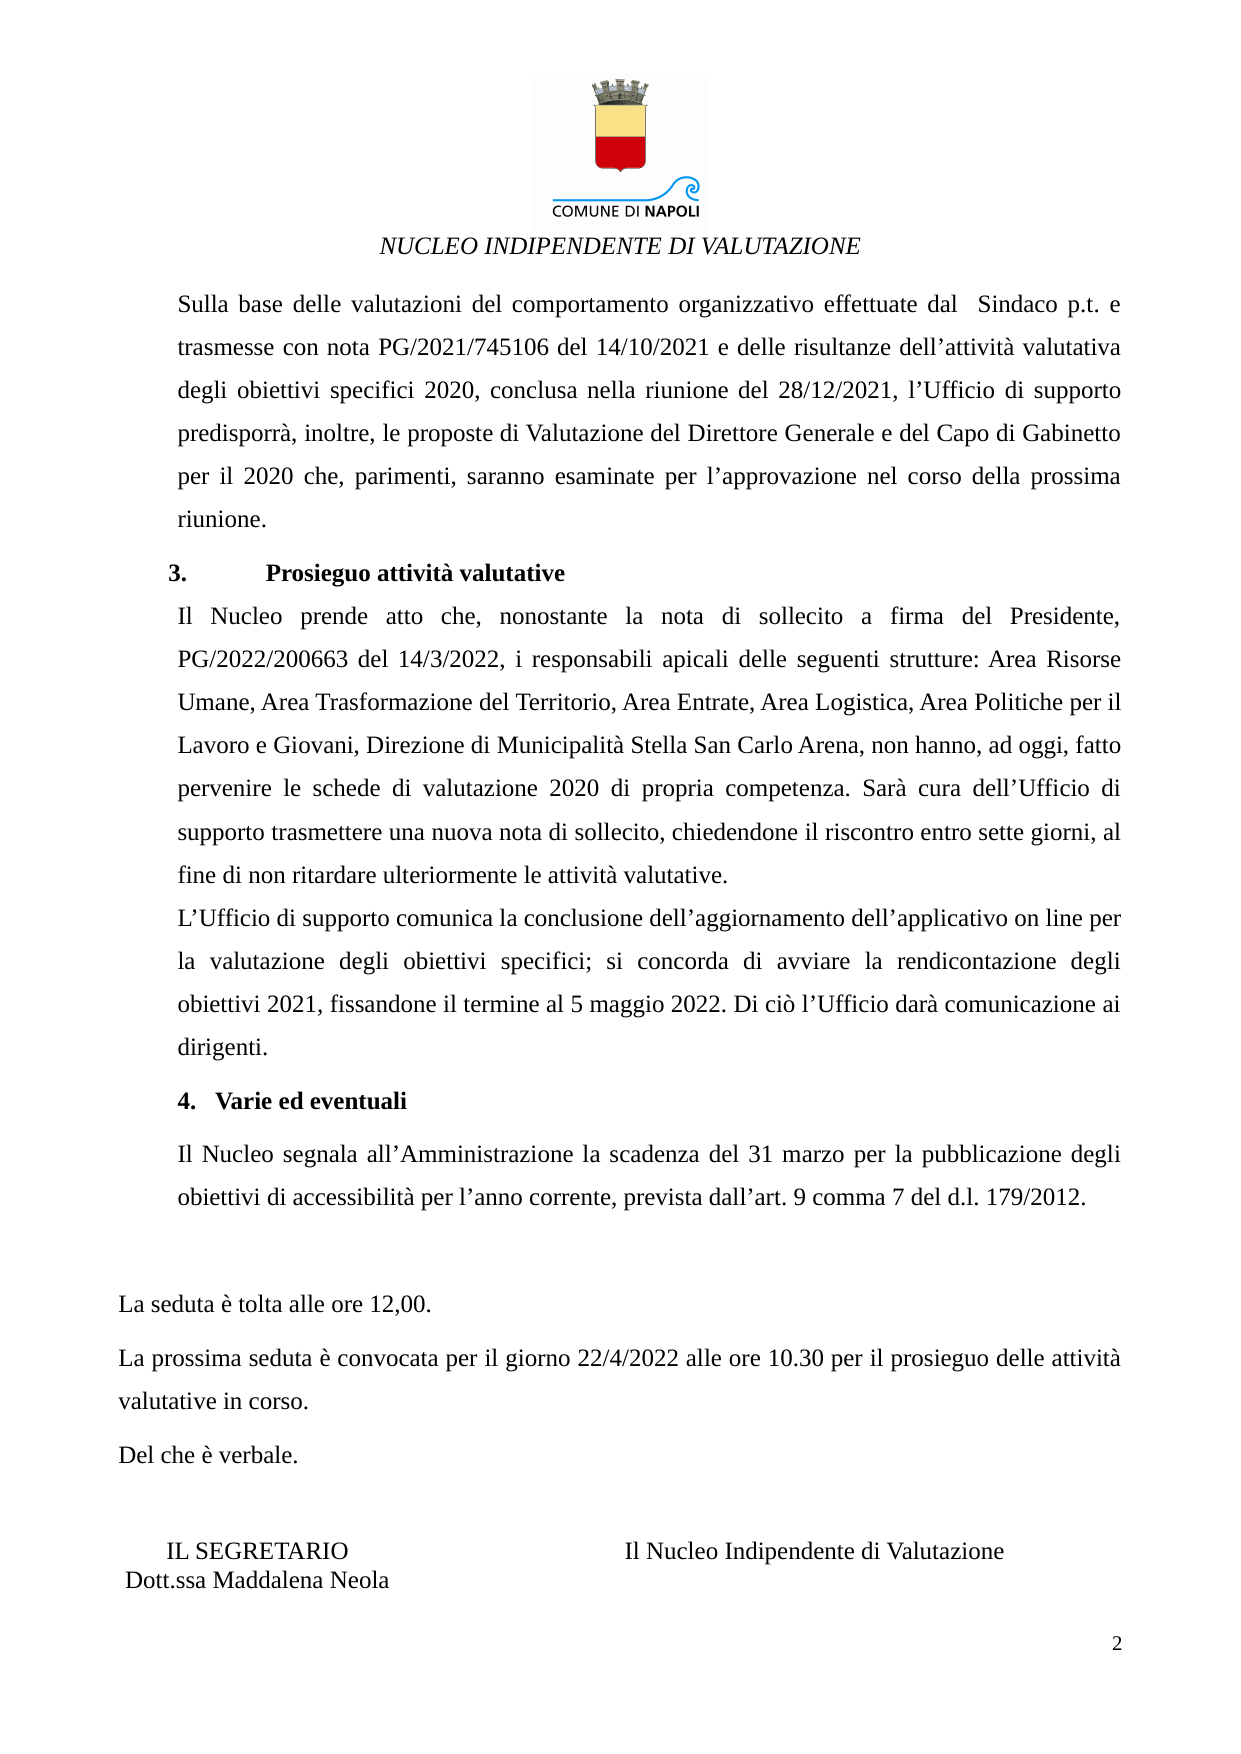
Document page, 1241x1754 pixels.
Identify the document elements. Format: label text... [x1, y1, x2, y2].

table_header IL SEGRETARIO Dott.ssa Maddalena Neola [107, 1536, 613, 1594]
table_header Il Nucleo Indipendente di Valutazione [613, 1536, 1119, 1594]
text La seduta è tolta alle ore 12,00. [118, 1289, 1122, 1318]
text La prossima seduta è convocata per il giorno 22/4/2022 alle ore 10.30 per il prosieguo delle attività valutative in corso. [118, 1343, 1122, 1415]
text L’Ufficio di supporto comunica la conclusione dell’aggiornamento dell’applicativo on line per la valutazione degli obiettivi specifici; si concorda di avviare la rendicontazione degli obiettivi 2021, fissandone il termine al 5 maggio 2022. Di ciò l’Ufficio darà comunicazione ai dirigenti. [177, 903, 1122, 1061]
text Sulla base delle valutazioni del comportamento organizzativo effettuate dal Sindaco p.t. e trasmesse con nota PG/2021/745106 del 14/10/2021 e delle risultanze dell’attività valutativa degli obiettivi specifici 2020, conclusa nella riunione del 28/12/2021, l’Ufficio di supporto predisporrà, inoltre, le proposte di Valutazione del Direttore Generale e del Capo di Gabinetto per il 2020 che, parimenti, saranno esaminate per l’approvazione nel corso della prossima riunione. [177, 289, 1122, 533]
picture [532, 73, 709, 232]
text 3. Prosieguo attività valutative [118, 558, 1122, 587]
text Il Nucleo prende atto che, nonostante la nota di sollecito a firma del Presidente, PG/2022/200663 del 14/3/2022, i responsabili apicali delle seguenti strutture: Area Risorse Umane, Area Trasformazione del Territorio, Area Entrate, Area Logistica, Area Politiche per il Lavoro e Giovani, Direzione di Municipalità Stella San Carlo Arena, non hanno, ad oggi, fatto pervenire le schede di valutazione 2020 di propria competenza. Sarà cura dell’Ufficio di supporto trasmettere una nuova nota di sollecito, chiedendone il riscontro entro sette giorni, al fine di non ritardare ulteriormente le attività valutative. [177, 601, 1122, 888]
text Del che è verbale. [118, 1440, 1122, 1468]
text Il Nucleo segnala all’Amministrazione la scadenza del 31 marzo per la pubblicazione degli obiettivi di accessibilità per l’anno corrente, prevista dall’art. 9 comma 7 del d.l. 179/2012. [177, 1139, 1122, 1211]
list Varie ed eventuali [177, 1086, 1122, 1114]
